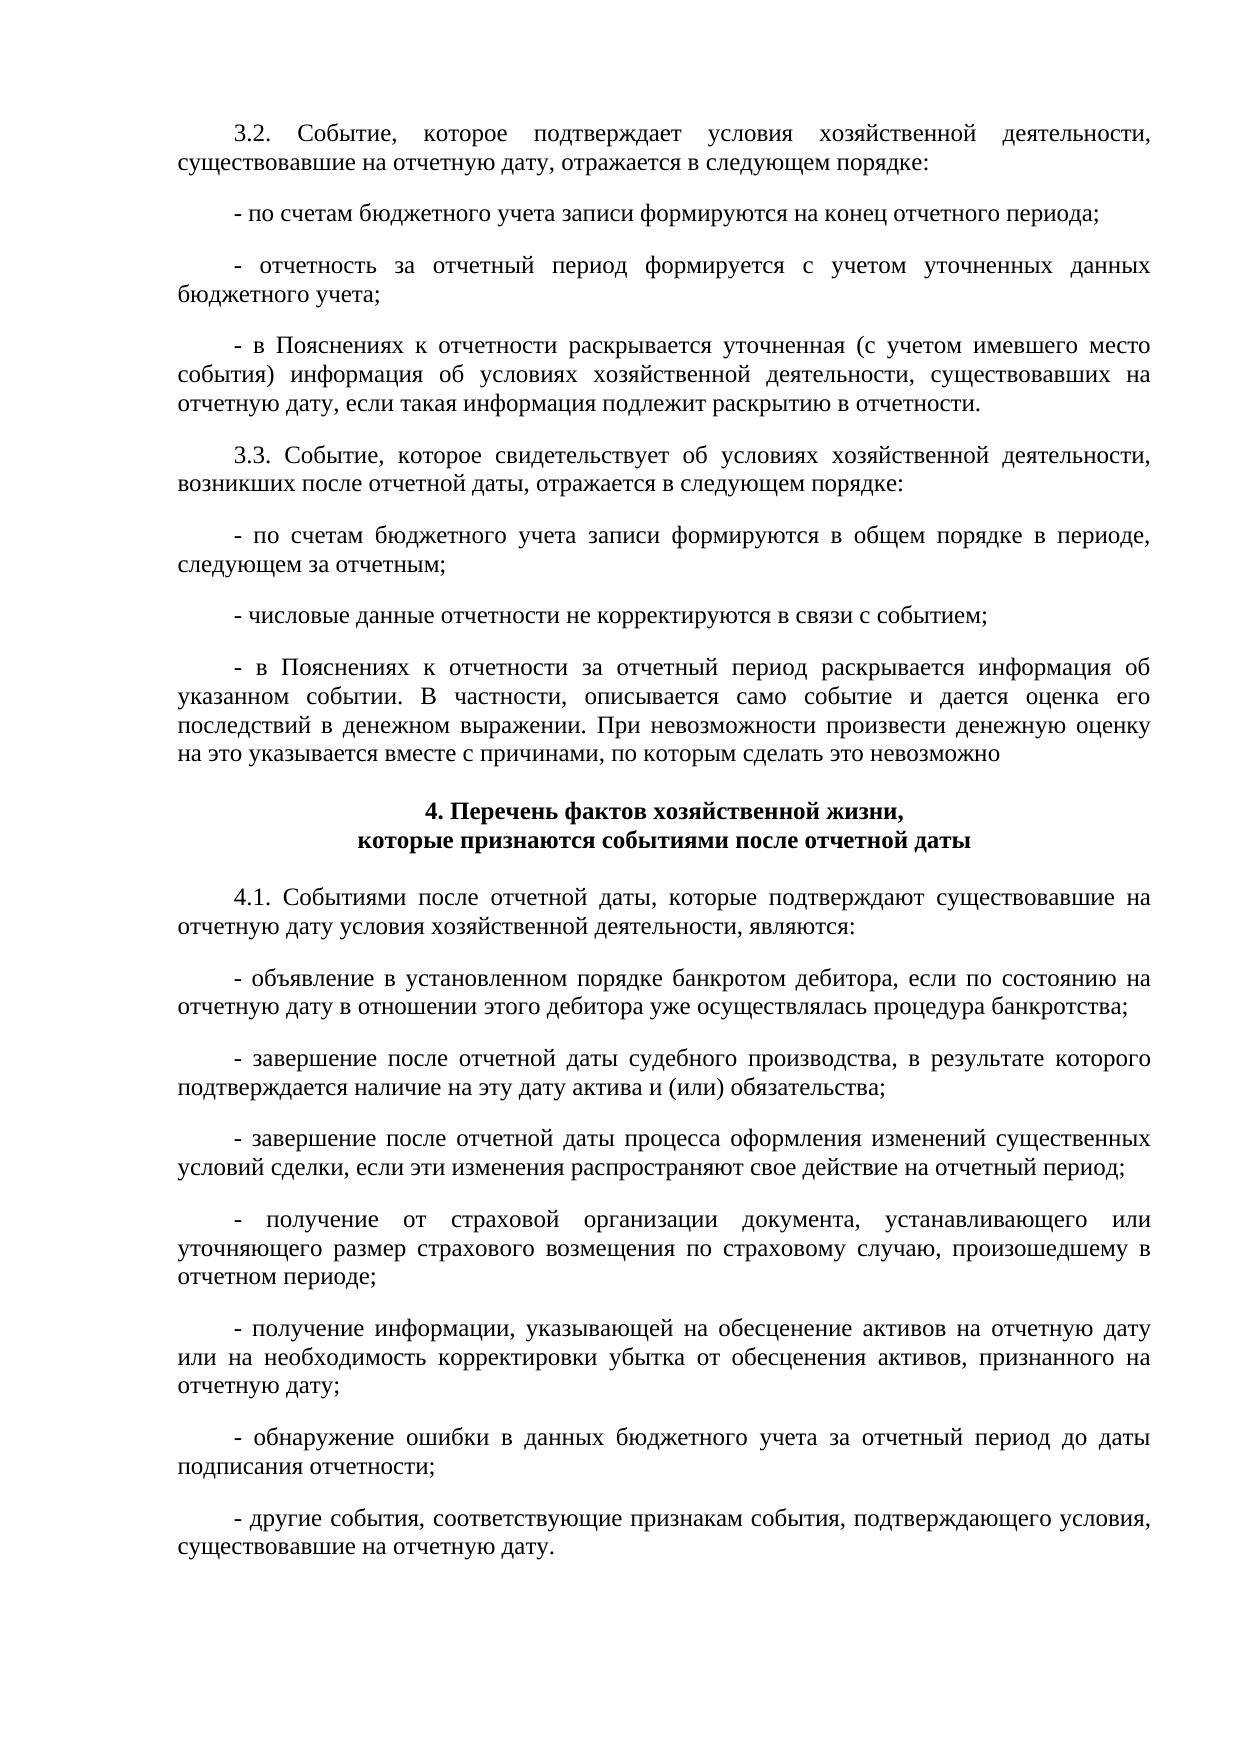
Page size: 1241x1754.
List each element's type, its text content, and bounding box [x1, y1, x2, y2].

text - по счетам бюджетного учета записи формируются в общем порядке в периоде, следующем за отчетным; [177, 520, 1152, 578]
text - в Пояснениях к отчетности за отчетный период раскрывается информация об указанном событии. В частности, описывается само событие и дается оценка его последствий в денежном выражении. При невозможности произвести денежную оценку на это указывается вместе с причинами, по которым сделать это невозможно [177, 652, 1152, 767]
text - числовые данные отчетности не корректируются в связи с событием; [177, 601, 1152, 629]
text 4. Перечень фактов хозяйственной жизни, [177, 796, 1152, 825]
text 3.3. Событие, которое свидетельствует об условиях хозяйственной деятельности, возникших после отчетной даты, отражается в следующем порядке: [177, 440, 1152, 497]
text - в Пояснениях к отчетности раскрывается уточненная (с учетом имевшего место события) информация об условиях хозяйственной деятельности, существовавших на отчетную дату, если такая информация подлежит раскрытию в отчетности. [177, 331, 1152, 417]
text - завершение после отчетной даты процесса оформления изменений существенных условий сделки, если эти изменения распространяют свое действие на отчетный период; [177, 1123, 1152, 1181]
text - обнаружение ошибки в данных бюджетного учета за отчетный период до даты подписания отчетности; [177, 1422, 1152, 1480]
text - объявление в установленном порядке банкротом дебитора, если по состоянию на отчетную дату в отношении этого дебитора уже осуществлялась процедура банкротства; [177, 963, 1152, 1020]
text - другие события, соответствующие признакам события, подтверждающего условия, существовавшие на отчетную дату. [177, 1503, 1152, 1560]
text - по счетам бюджетного учета записи формируются на конец отчетного периода; [177, 198, 1152, 227]
text которые признаются событиями после отчетной даты [177, 825, 1152, 853]
text 4.1. Событиями после отчетной даты, которые подтверждают существовавшие на отчетную дату условия хозяйственной деятельности, являются: [177, 882, 1152, 940]
text - завершение после отчетной даты судебного производства, в результате которого подтверждается наличие на эту дату актива и (или) обязательства; [177, 1043, 1152, 1101]
text - получение от страховой организации документа, устанавливающего или уточняющего размер страхового возмещения по страховому случаю, произошедшему в отчетном периоде; [177, 1204, 1152, 1290]
text 3.2. Событие, которое подтверждает условия хозяйственной деятельности, существовавшие на отчетную дату, отражается в следующем порядке: [177, 118, 1152, 176]
text - отчетность за отчетный период формируется с учетом уточненных данных бюджетного учета; [177, 250, 1152, 308]
text - получение информации, указывающей на обесценение активов на отчетную дату или на необходимость корректировки убытка от обесценения активов, признанного на отчетную дату; [177, 1313, 1152, 1399]
